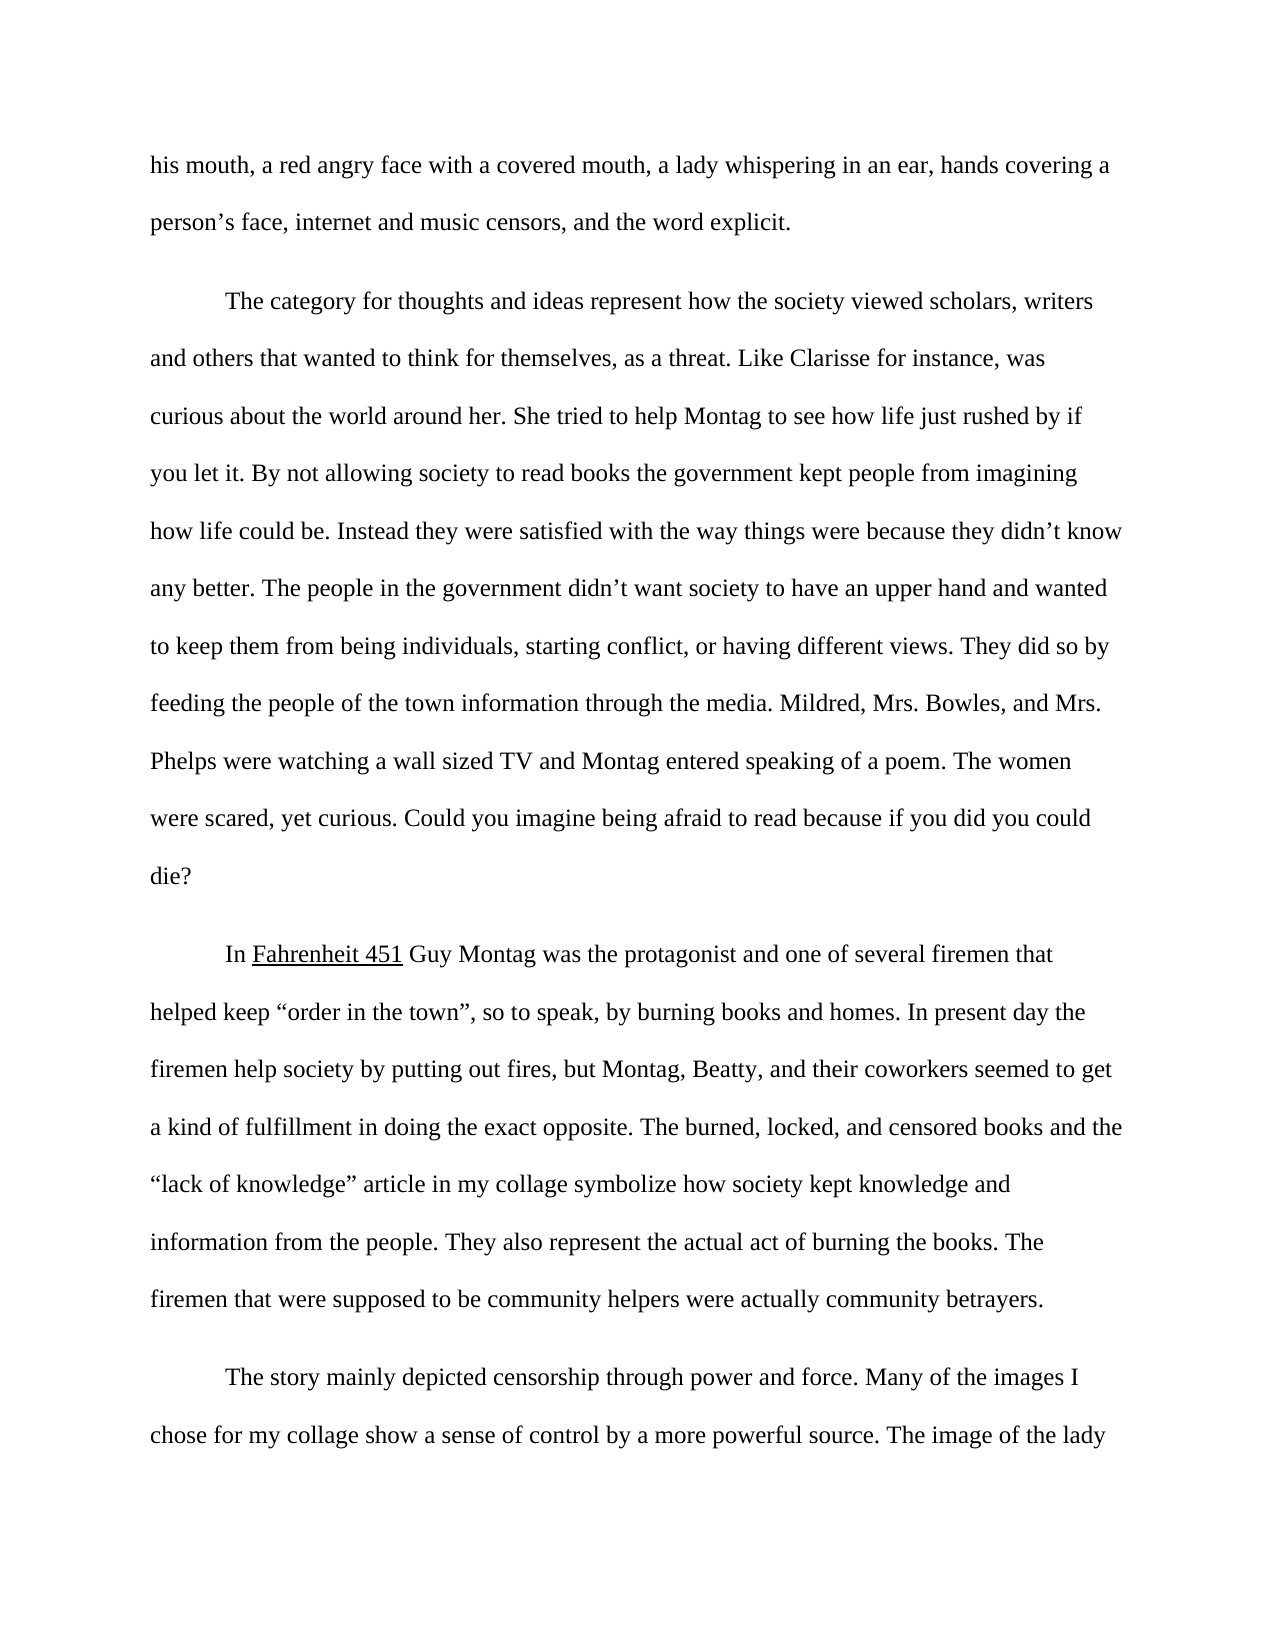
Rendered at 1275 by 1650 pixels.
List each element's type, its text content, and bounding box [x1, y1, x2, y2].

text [150, 1362, 1125, 1449]
text In Fahrenheit 451 Guy Montag was the protagonist and one of several firemen that helped keep “order in the town”, so to speak, by burning books and homes. In present day the firemen help society by putting out fires, but Montag, Beatty, and their coworkers seemed to get a kind of fulfillment in doing the exact opposite. The burned, locked, and censored books and the “lack of knowledge” article in my collage symbolize how society kept knowledge and information from the people. They also represent the actual act of burning the books. The firemen that were supposed to be community helpers were actually community betrayers. [150, 939, 1125, 1313]
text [150, 150, 1125, 236]
text The category for thoughts and ideas represent how the society viewed scholars, writers and others that wanted to think for themselves, as a threat. Like Clarisse for instance, was curious about the world around her. She tried to help Montag to see how life just rushed by if you let it. By not allowing society to read books the government kept people from imagining how life could be. Instead they were satisfied with the way things were because they didn’t know any better. The people in the government didn’t want society to have an upper hand and wanted to keep them from being individuals, starting conflict, or having different views. They did so by feeding the people of the town information through the media. Mildred, Mrs. Bowles, and Mrs. Phelps were watching a wall sized TV and Montag entered speaking of a poem. The women were scared, yet curious. Could you imagine being afraid to read because if you did you could die? [150, 286, 1125, 889]
